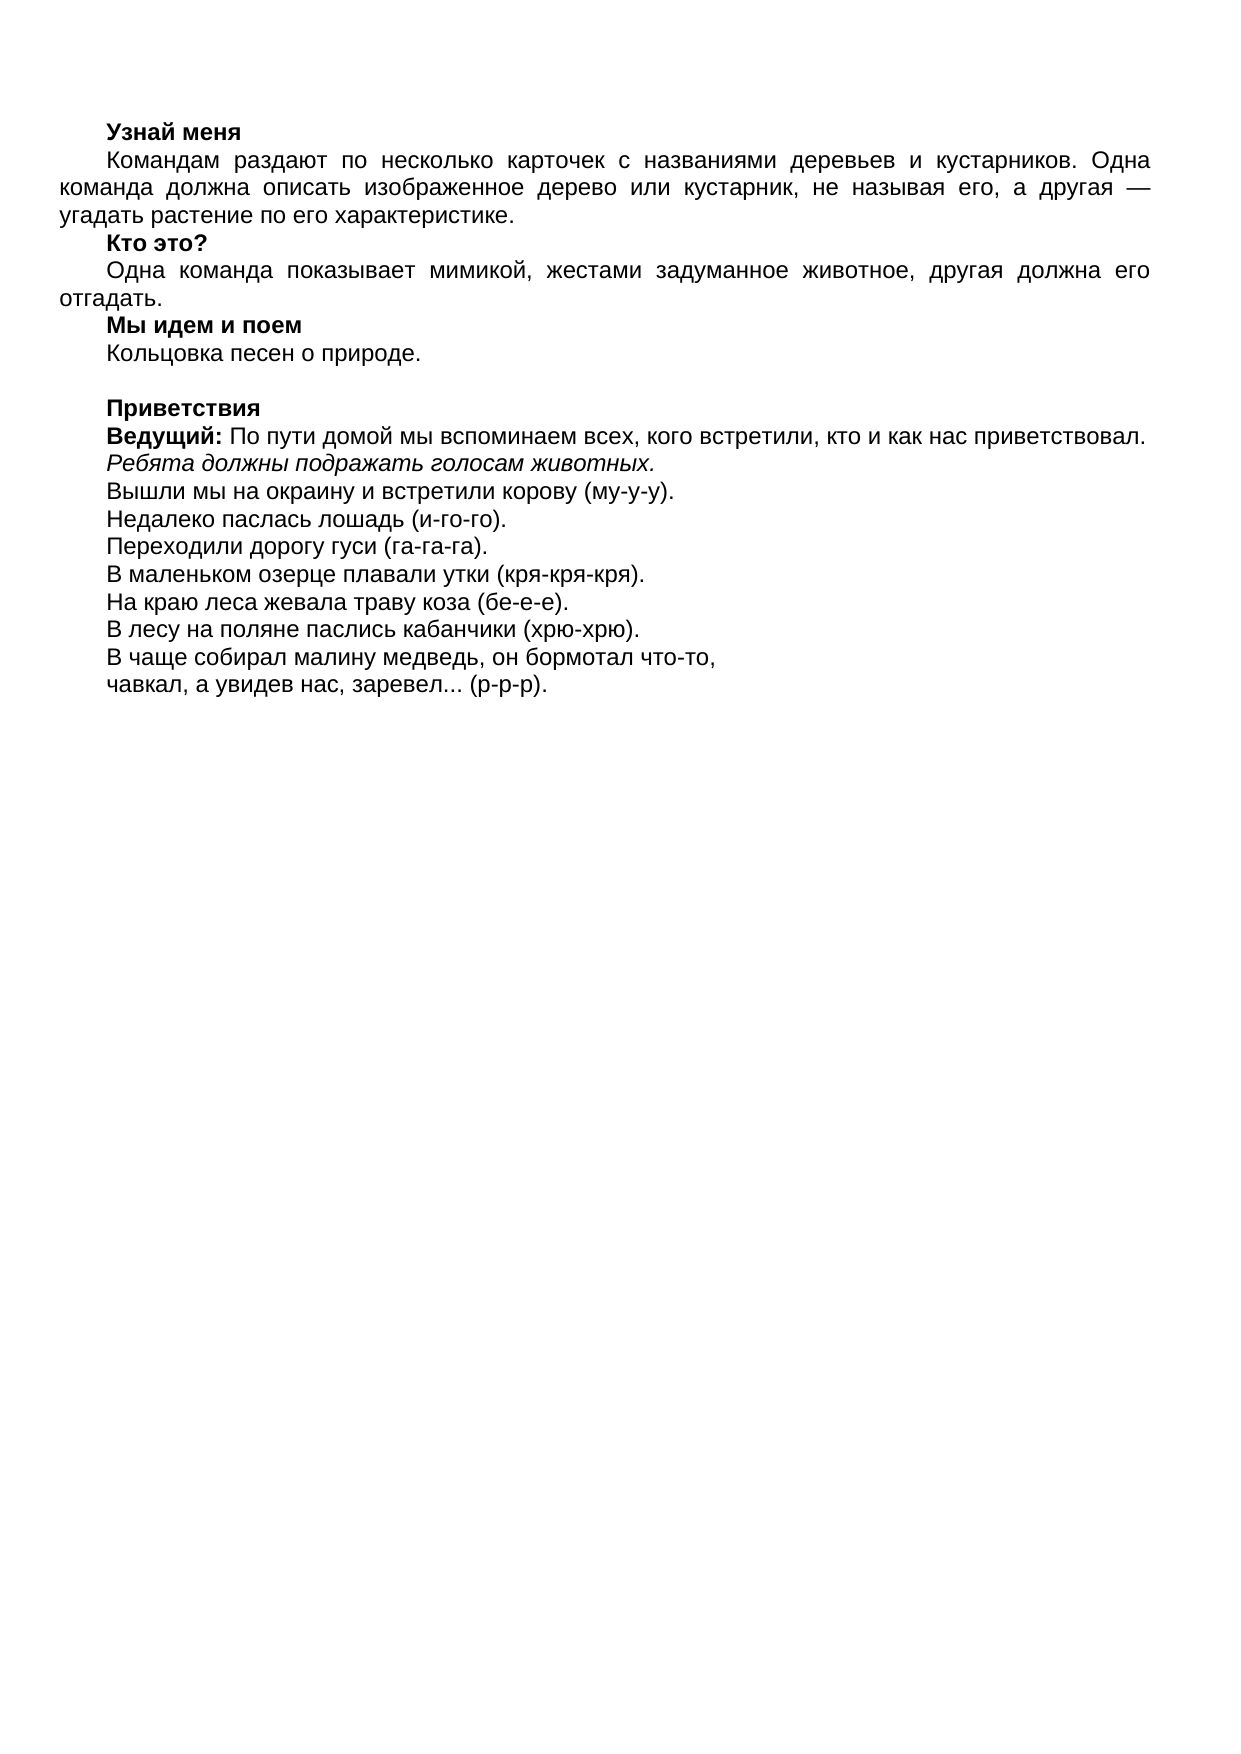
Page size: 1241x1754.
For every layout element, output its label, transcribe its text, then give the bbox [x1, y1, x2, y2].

text Переходили дорогу гуси (га-га-га). [59, 532, 1152, 560]
text чавкал, а увидев нас, заревел... (р-р-р). [59, 670, 1152, 698]
text На краю леса жевала траву коза (бе-е-е). [59, 587, 1152, 615]
text Недалеко паслась лошадь (и-го-го). [59, 504, 1152, 532]
text В лесу на поляне паслись кабанчики (хрю-хрю). [59, 615, 1152, 643]
text Кто это? [59, 228, 1152, 256]
text Ведущий: По пути домой мы вспоминаем всех, кого встретили, кто и как нас приветствовал. [59, 422, 1152, 449]
text Одна команда показывает мимикой, жестами задуманное животное, другая должна его отгадать. [59, 256, 1152, 311]
text В чаще собирал малину медведь, он бормотал что-то, [59, 643, 1152, 670]
text Мы идем и поем [59, 311, 1152, 339]
text Узнай меня [59, 118, 1152, 146]
text В маленьком озерце плавали утки (кря-кря-кря). [59, 560, 1152, 587]
text Ребята должны подражать голосам животных. [59, 449, 1152, 477]
text Вышли мы на окраину и встретили корову (му-у-у). [59, 477, 1152, 504]
text Командам раздают по несколько карточек с названиями деревьев и кустарников. Одна команда должна описать изображенное дерево или кустарник, не называя его, а другая — угадать растение по его характеристике. [59, 146, 1152, 228]
text Приветствия [59, 394, 1152, 422]
text Кольцовка песен о природе. [59, 339, 1152, 367]
